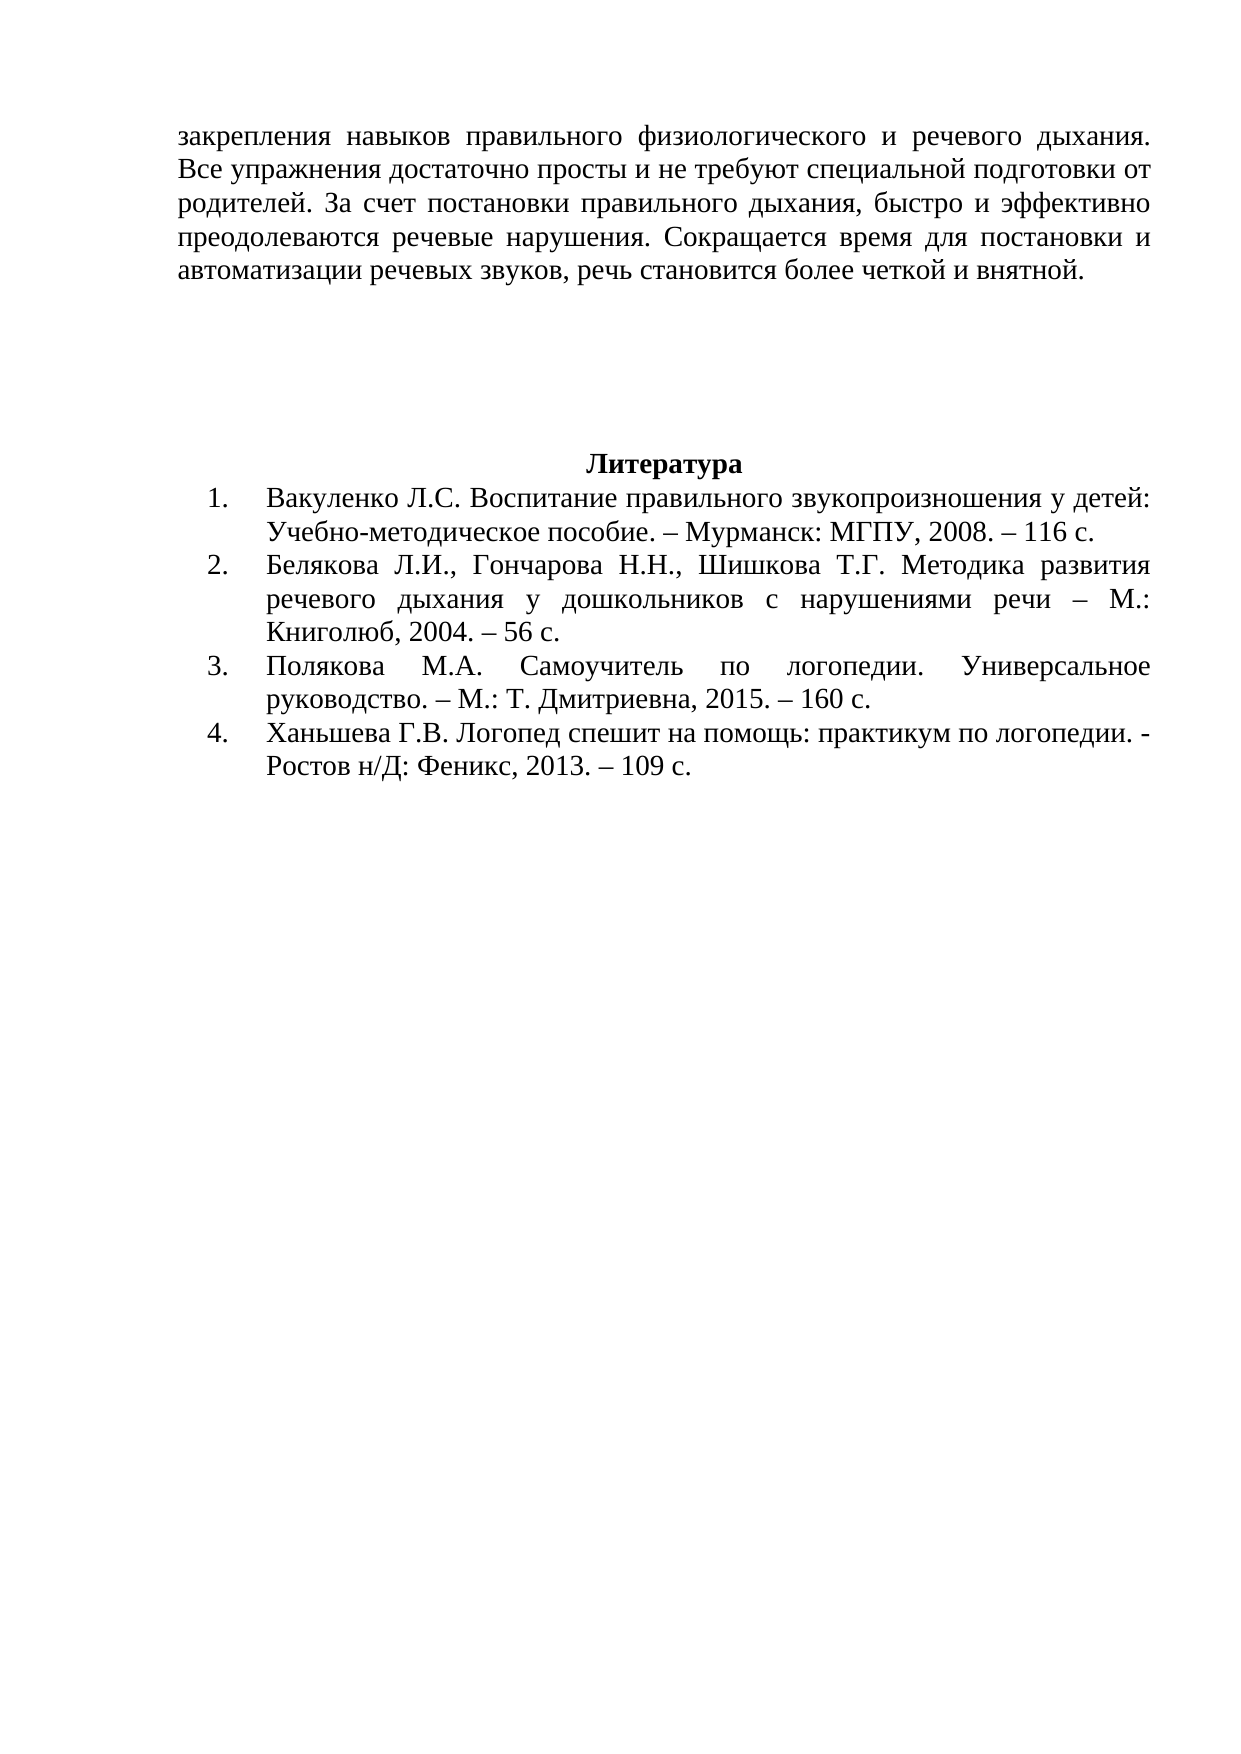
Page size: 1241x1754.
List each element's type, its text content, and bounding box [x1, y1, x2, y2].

list Вакуленко Л.С. Воспитание правильного звукопроизношения у детей: Учебно-методическое пособие. – Мурманск: МГПУ, 2008. – 116 с. [207, 480, 1152, 547]
list Ханьшева Г.В. Логопед спешит на помощь: практикум по логопедии. - Ростов н/Д: Феникс, 2013. – 109 с. [207, 715, 1152, 782]
text Литература [177, 447, 1152, 480]
list Полякова М.А. Самоучитель по логопедии. Универсальное руководство. – М.: Т. Дмитриевна, 2015. – 160 с. [207, 648, 1152, 715]
list Белякова Л.И., Гончарова Н.Н., Шишкова Т.Г. Методика развития речевого дыхания у дошкольников с нарушениями речи – М.: Книголюб, 2004. – 56 с. [207, 547, 1152, 648]
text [177, 118, 1152, 286]
